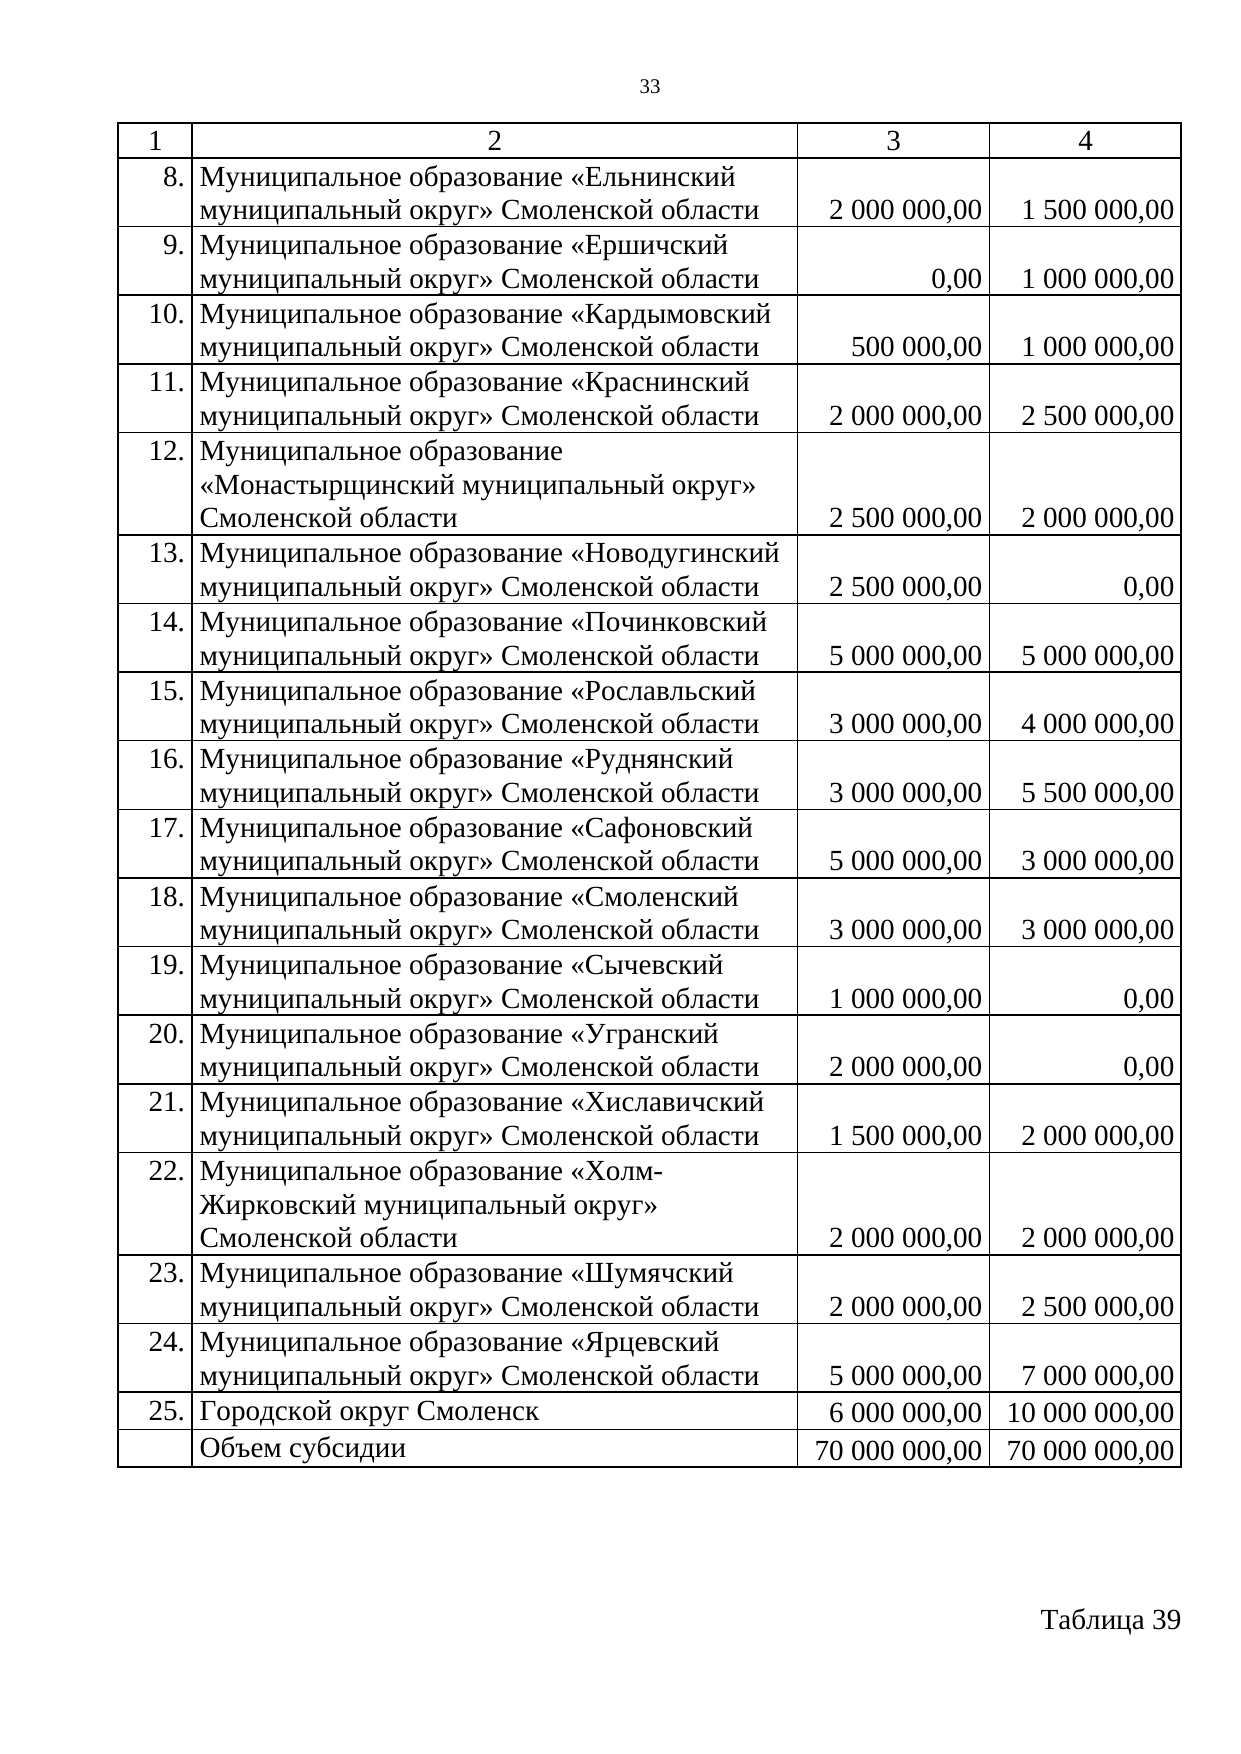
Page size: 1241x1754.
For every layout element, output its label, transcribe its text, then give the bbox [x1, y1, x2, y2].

table_cell 2 000 000,00 [798, 1256, 989, 1322]
table_cell [119, 1430, 191, 1466]
table_cell 3 000 000,00 [990, 810, 1180, 877]
table_cell 2 000 000,00 [798, 159, 989, 226]
table_cell Муниципальное образование «Холм-Жирковский муниципальный округ» Смоленской области [193, 1153, 797, 1254]
table_cell 2 500 000,00 [798, 433, 989, 534]
table_cell 4 000 000,00 [990, 673, 1180, 740]
table_header 1 [119, 124, 191, 157]
table_cell 17. [119, 810, 191, 877]
table_cell 5 000 000,00 [798, 604, 989, 671]
table_header 4 [990, 124, 1180, 157]
table_cell 3 000 000,00 [990, 879, 1180, 946]
table_cell 1 500 000,00 [798, 1085, 989, 1152]
table_cell 2 000 000,00 [798, 365, 989, 432]
table_cell 0,00 [990, 1016, 1180, 1083]
table_cell 21. [119, 1085, 191, 1152]
table_cell 3 000 000,00 [798, 673, 989, 740]
table_cell 2 500 000,00 [990, 365, 1180, 432]
table_cell Муниципальное образование «Угранский муниципальный округ» Смоленской области [193, 1016, 797, 1083]
table_cell 0,00 [990, 947, 1180, 1014]
table_cell 16. [119, 741, 191, 808]
table_cell 11. [119, 365, 191, 432]
table_cell 3 000 000,00 [798, 879, 989, 946]
table_cell 2 000 000,00 [990, 1085, 1180, 1152]
table_cell 7 000 000,00 [990, 1324, 1180, 1391]
table_cell 19. [119, 947, 191, 1014]
table_cell Муниципальное образование «Хиславичский муниципальный округ» Смоленской области [193, 1085, 797, 1152]
table_cell Муниципальное образование «Ельнинский муниципальный округ» Смоленской области [193, 159, 797, 226]
table_cell 5 500 000,00 [990, 741, 1180, 808]
table_cell 6 000 000,00 [798, 1393, 989, 1429]
table_cell Муниципальное образование «Кардымовский муниципальный округ» Смоленской области [193, 296, 797, 363]
table_cell Муниципальное образование «Руднянский муниципальный округ» Смоленской области [193, 741, 797, 808]
table_header 3 [798, 124, 989, 157]
table_cell 2 000 000,00 [798, 1153, 989, 1254]
table_cell 23. [119, 1256, 191, 1322]
table_cell 0,00 [798, 227, 989, 294]
table_cell Муниципальное образование «Ершичский муниципальный округ» Смоленской области [193, 227, 797, 294]
table_cell 2 500 000,00 [990, 1256, 1180, 1322]
table_cell 0,00 [990, 536, 1180, 602]
table_cell 5 000 000,00 [990, 604, 1180, 671]
table_cell Муниципальное образование «Краснинский муниципальный округ» Смоленской области [193, 365, 797, 432]
table_cell 1 000 000,00 [798, 947, 989, 1014]
table_cell 9. [119, 227, 191, 294]
table_cell Муниципальное образование «Новодугинский муниципальный округ» Смоленской области [193, 536, 797, 602]
table_cell 2 000 000,00 [798, 1016, 989, 1083]
table_cell 3 000 000,00 [798, 741, 989, 808]
table_cell 8. [119, 159, 191, 226]
table_cell 70 000 000,00 [798, 1430, 989, 1466]
table_cell 18. [119, 879, 191, 946]
text Таблица 39 [118, 1602, 1181, 1635]
table_cell Муниципальное образование «Смоленский муниципальный округ» Смоленской области [193, 879, 797, 946]
table_cell 14. [119, 604, 191, 671]
table_cell Муниципальное образование «Рославльский муниципальный округ» Смоленской области [193, 673, 797, 740]
table_cell 20. [119, 1016, 191, 1083]
table_cell 2 000 000,00 [990, 1153, 1180, 1254]
table_cell 500 000,00 [798, 296, 989, 363]
table_cell Объем субсидии [193, 1430, 797, 1466]
table_cell 70 000 000,00 [990, 1430, 1180, 1466]
table_cell 5 000 000,00 [798, 810, 989, 877]
table_cell 1 500 000,00 [990, 159, 1180, 226]
table_cell 22. [119, 1153, 191, 1254]
table_cell 13. [119, 536, 191, 602]
table_cell 10. [119, 296, 191, 363]
table_cell Муниципальное образование «Шумячский муниципальный округ» Смоленской области [193, 1256, 797, 1322]
table_cell Муниципальное образование «Сычевский муниципальный округ» Смоленской области [193, 947, 797, 1014]
table_cell 2 000 000,00 [990, 433, 1180, 534]
table_cell Муниципальное образование «Сафоновский муниципальный округ» Смоленской области [193, 810, 797, 877]
table_cell Муниципальное образование «Ярцевский муниципальный округ» Смоленской области [193, 1324, 797, 1391]
table_cell 12. [119, 433, 191, 534]
table_cell Городской округ Смоленск [193, 1393, 797, 1429]
table_cell 5 000 000,00 [798, 1324, 989, 1391]
table_header 2 [193, 124, 797, 157]
table_cell Муниципальное образование «Починковский муниципальный округ» Смоленской области [193, 604, 797, 671]
table_cell 1 000 000,00 [990, 296, 1180, 363]
table_cell 1 000 000,00 [990, 227, 1180, 294]
table_cell Муниципальное образование «Монастырщинский муниципальный округ» Смоленской области [193, 433, 797, 534]
table_cell 10 000 000,00 [990, 1393, 1180, 1429]
table_cell 25. [119, 1393, 191, 1429]
table_cell 24. [119, 1324, 191, 1391]
table_cell 15. [119, 673, 191, 740]
table_cell 2 500 000,00 [798, 536, 989, 602]
